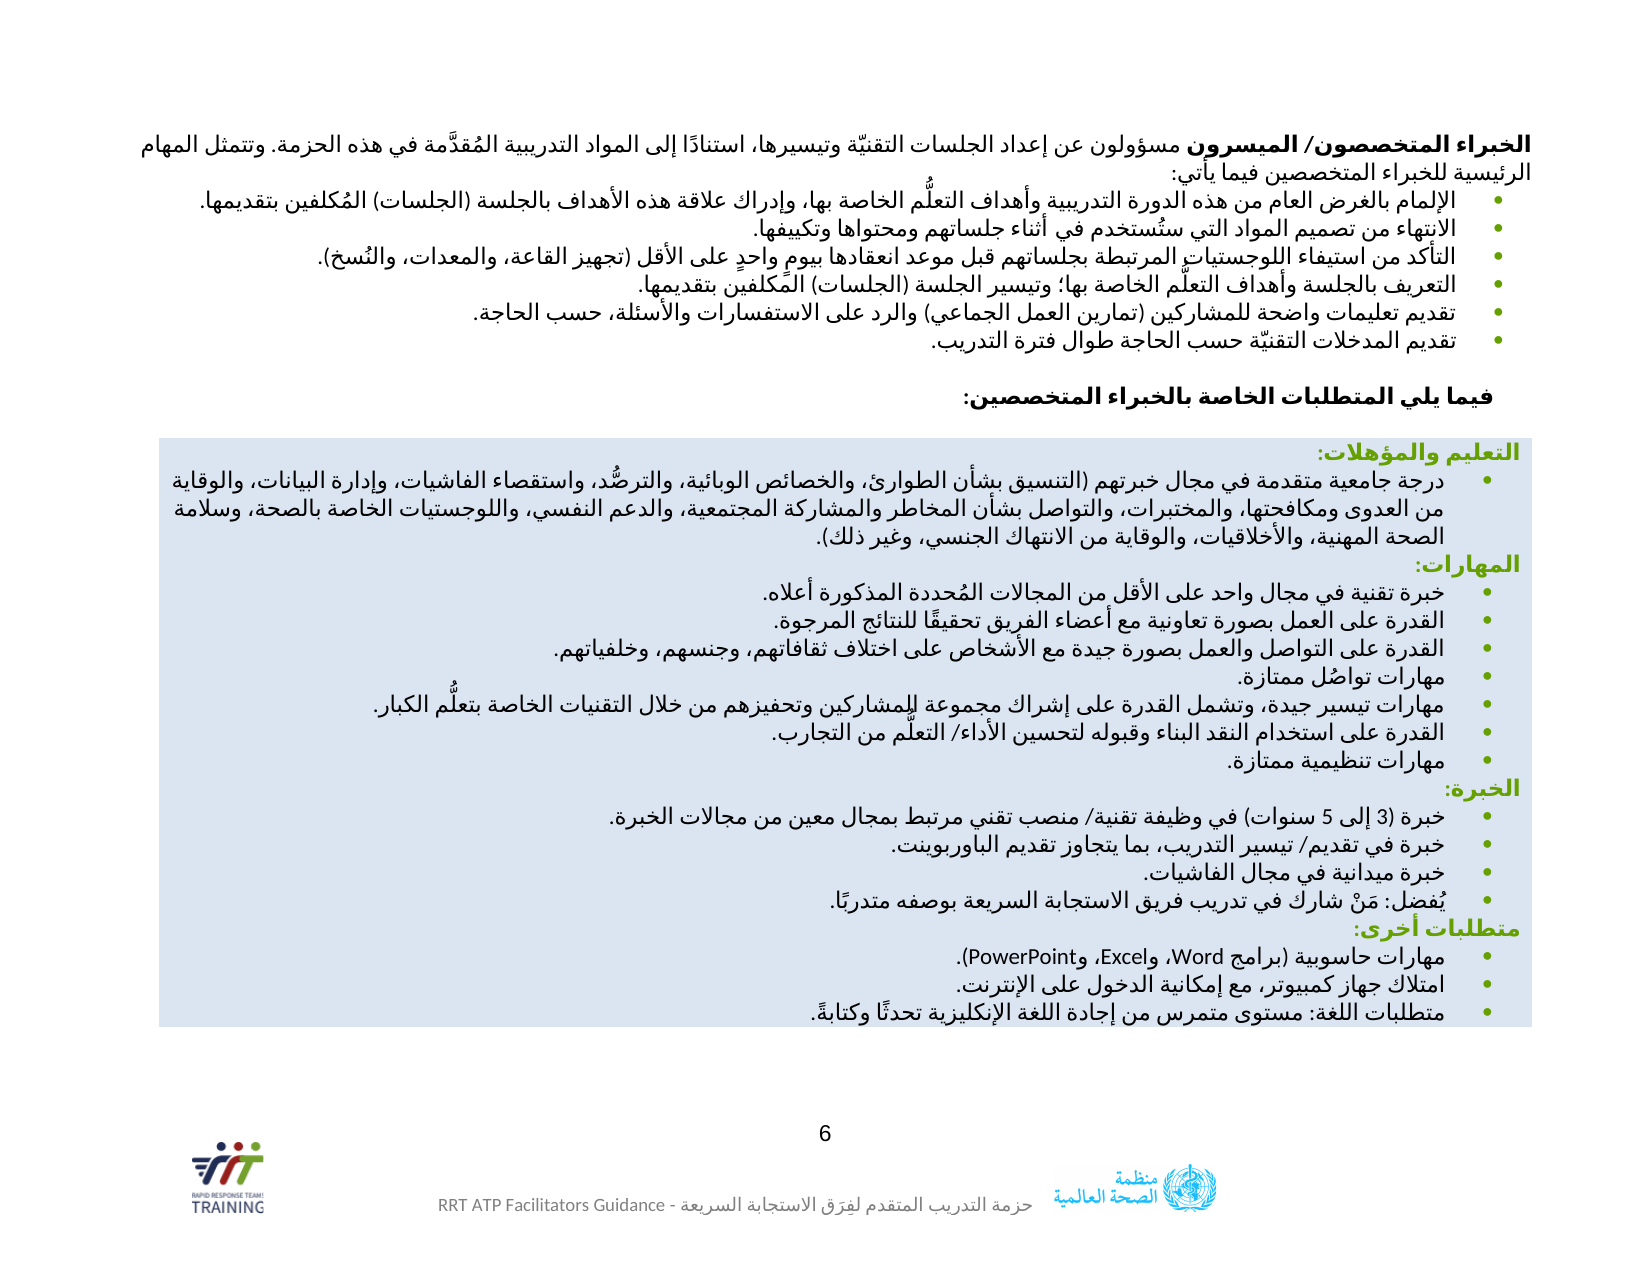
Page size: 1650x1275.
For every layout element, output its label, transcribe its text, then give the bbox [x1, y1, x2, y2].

text الخبراء المتخصصون/ الميسرون مسؤولون عن إعداد الجلسات التقنيّة وتيسيرها، استنادًا إلى المواد التدريبية المُقدَّمة في هذه الحزمة. وتتمثل المهام الرئيسية للخبراء المتخصصين فيما يأتي: [118, 130, 1532, 186]
picture [1054, 1164, 1217, 1212]
list تقديم تعليمات واضحة للمشاركين (تمارين العمل الجماعي) والرد على الاستفسارات والأسئلة، حسب الحاجة. [118, 298, 1494, 326]
list الإلمام بالغرض العام من هذه الدورة التدريبية وأهداف التعلُّم الخاصة بها، وإدراك علاقة هذه الأهداف بالجلسة (الجلسات) المُكلفين بتقديمها. [118, 186, 1494, 214]
list التعريف بالجلسة وأهداف التعلُّم الخاصة بها؛ وتيسير الجلسة (الجلسات) المكلفين بتقديمها. [118, 270, 1494, 298]
text فيما يلي المتطلبات الخاصة بالخبراء المتخصصين: [118, 382, 1494, 410]
list الانتهاء من تصميم المواد التي ستُستخدم في أثناء جلساتهم ومحتواها وتكييفها. [118, 214, 1494, 242]
list التأكد من استيفاء اللوجستيات المرتبطة بجلساتهم قبل موعد انعقادها بيومٍ واحدٍ على الأقل (تجهيز القاعة، والمعدات، والنُسخ). [118, 242, 1494, 270]
list تقديم المدخلات التقنيّة حسب الحاجة طوال فترة التدريب. [118, 326, 1494, 354]
table_header التعليم والمؤهلات: درجة جامعية متقدمة في مجال خبرتهم (التنسيق بشأن الطوارئ، والخصائص الوبائية، والترصُّد، واستقصاء الفاشيات، وإدارة البيانات، والوقاية من العدوى ومكافحتها، والمختبرات، والتواصل بشأن المخاطر والمشاركة المجتمعية، والدعم النفسي، واللوجستيات الخاصة بالصحة، وسلامة الصحة المهنية، والأخلاقيات، والوقاية من الانتهاك الجنسي، وغير ذلك). المهارات: خبرة تقنية في مجال واحد على الأقل من المجالات المُحددة المذكورة أعلاه. القدرة على العمل بصورة تعاونية مع أعضاء الفريق تحقيقًا للنتائج المرجوة. القدرة على التواصل والعمل بصورة جيدة مع الأشخاص على اختلاف ثقافاتهم، وجنسهم، وخلفياتهم. مهارات تواصُل ممتازة. مهارات تيسير جيدة، وتشمل القدرة على إشراك مجموعة المشاركين وتحفيزهم من خلال التقنيات الخاصة بتعلُّم الكبار. القدرة على استخدام النقد البناء وقبوله لتحسين الأداء/ التعلُّم من التجارب. مهارات تنظيمية ممتازة. الخبرة: خبرة (3 إلى 5 سنوات) في وظيفة تقنية/ منصب تقني مرتبط بمجال معين من مجالات الخبرة. خبرة في تقديم/ تيسير التدريب، بما يتجاوز تقديم الباوربوينت. خبرة ميدانية في مجال الفاشيات. يُفضل: مَنْ شارك في تدريب فريق الاستجابة السريعة بوصفه متدربًا. متطلبات أخرى: مهارات حاسوبية (برامج Word، وExcel، وPowerPoint). امتلاك جهاز كمبيوتر، مع إمكانية الدخول على الإنترنت. متطلبات اللغة: مستوى متمرس من إجادة اللغة الإنكليزية‬ تحدثًا وكتابةً. [159, 438, 1532, 1027]
